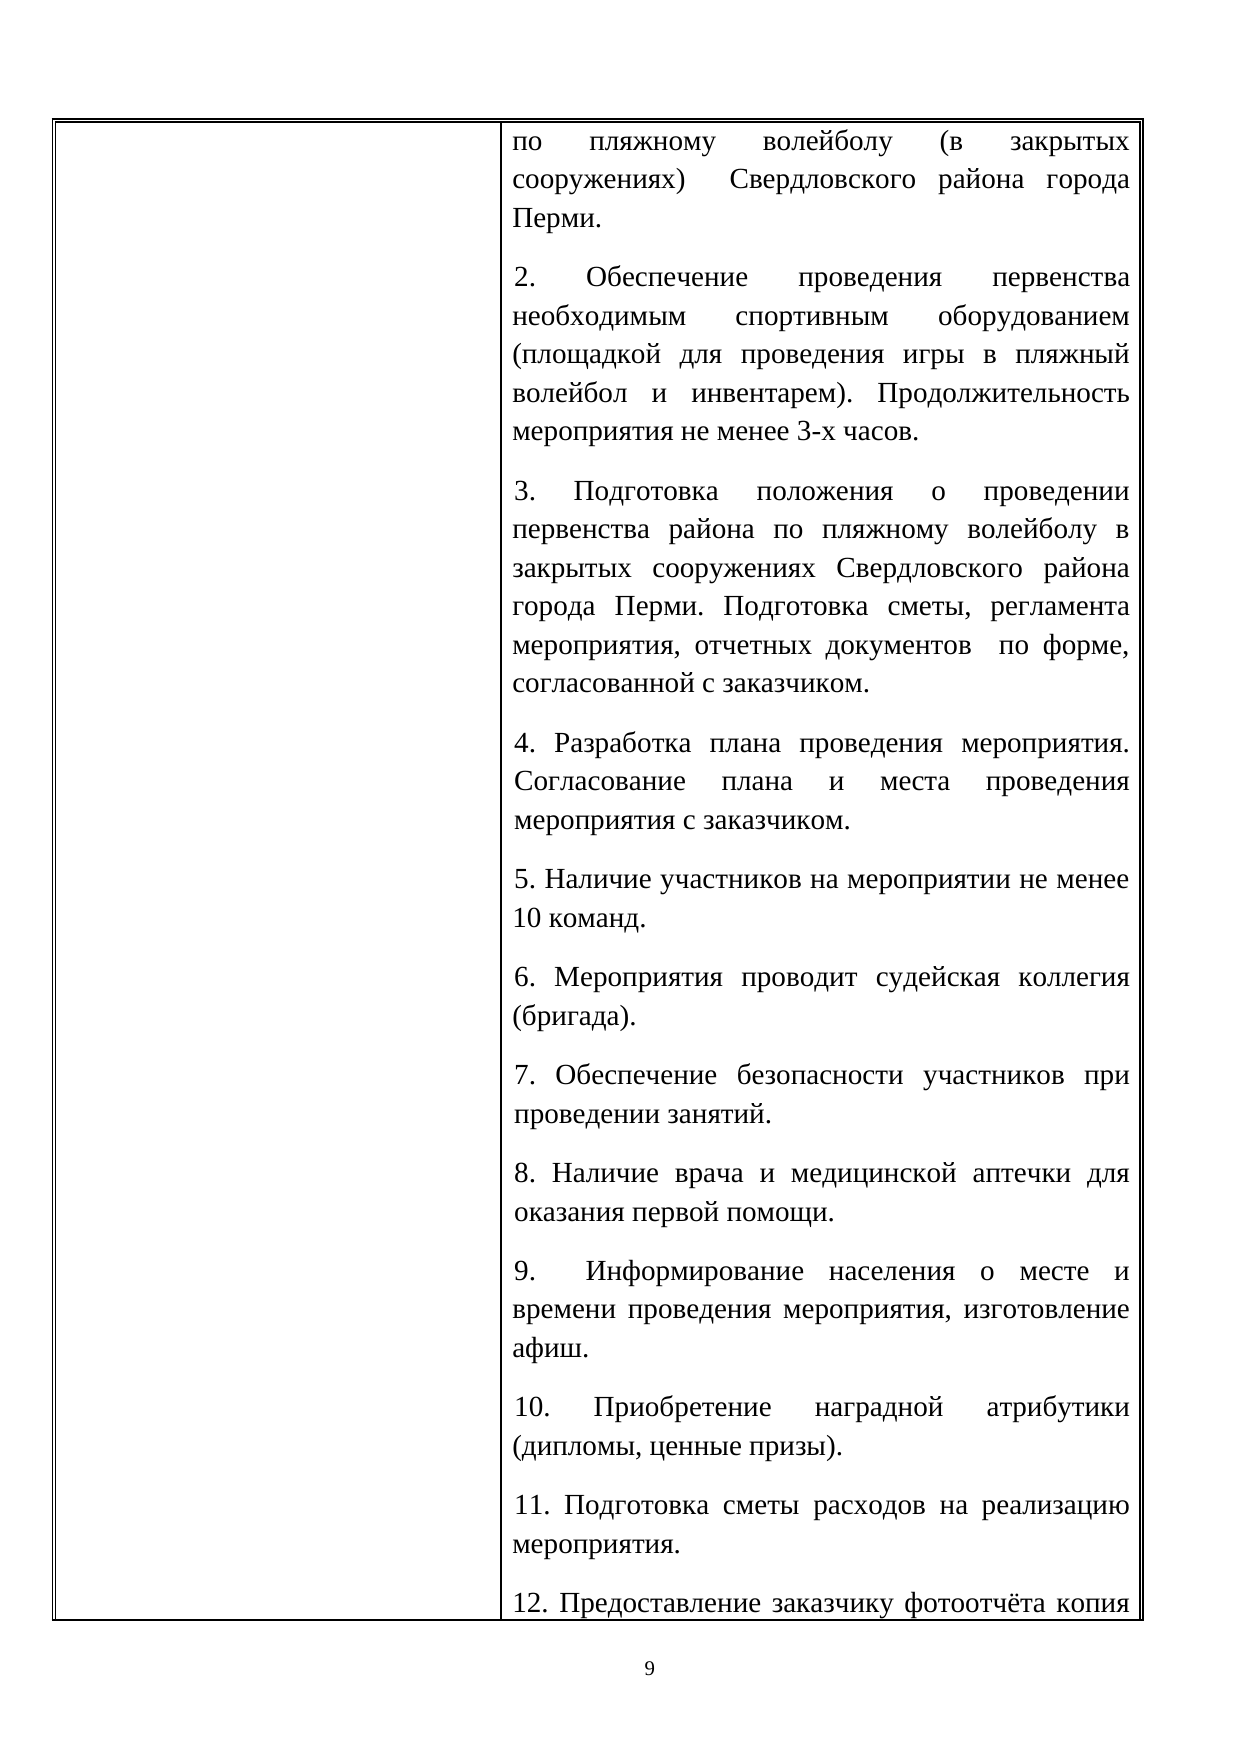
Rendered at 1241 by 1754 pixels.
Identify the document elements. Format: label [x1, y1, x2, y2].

table_header [502, 123, 1139, 1619]
table_header [56, 123, 500, 1619]
